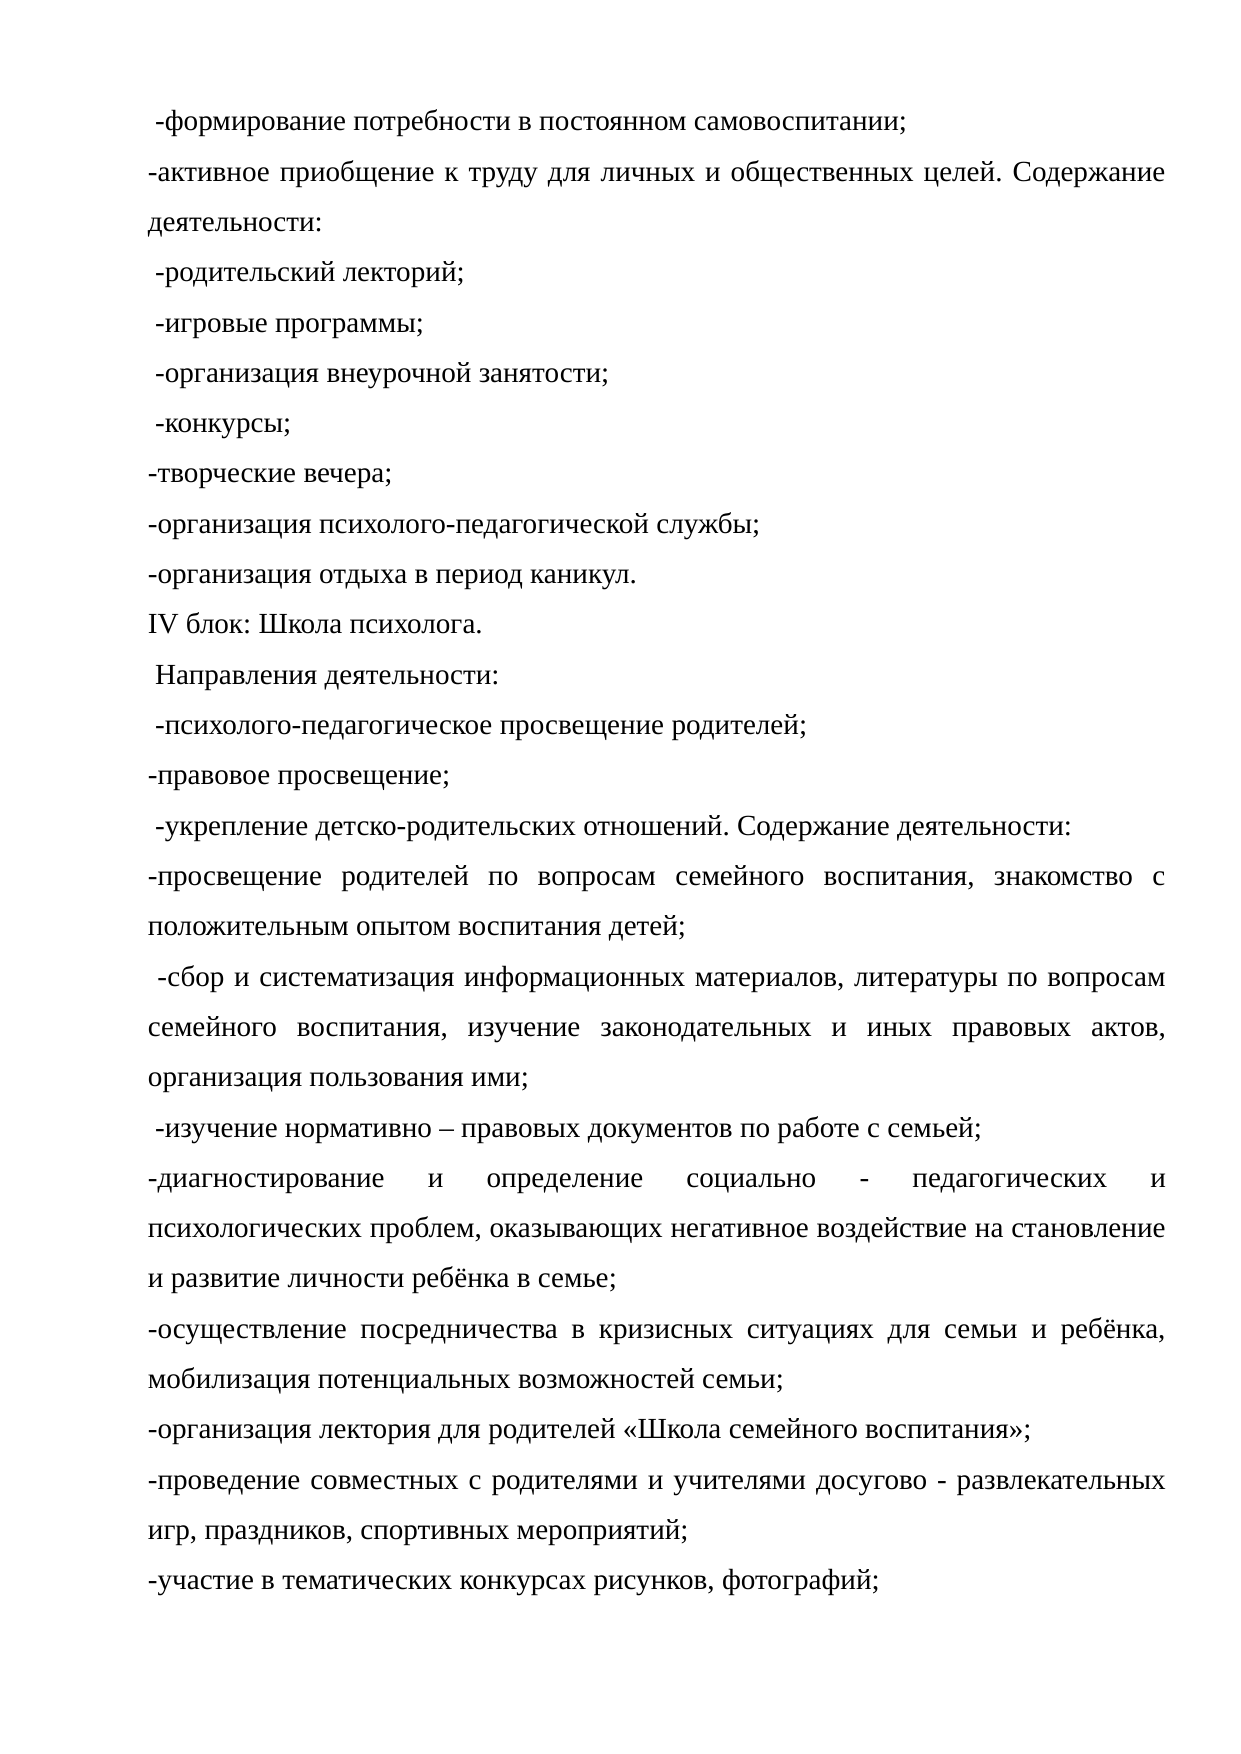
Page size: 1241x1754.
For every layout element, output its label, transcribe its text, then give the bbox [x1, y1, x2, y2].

text -родительский лекторий; [148, 254, 1167, 288]
text -диагностирование и определение социально - педагогических и психологических проблем, оказывающих негативное воздействие на становление и развитие личности ребёнка в семье; [148, 1160, 1167, 1294]
text -организация отдыха в период каникул. [148, 556, 1167, 590]
text -укрепление детско-родительских отношений. Содержание деятельности: [148, 808, 1167, 841]
text -организация внеурочной занятости; [148, 355, 1167, 388]
text -конкурсы; [148, 405, 1167, 439]
text -творческие вечера; [148, 456, 1167, 489]
text -просвещение родителей по вопросам семейного воспитания, знакомство с положительным опытом воспитания детей; [148, 858, 1167, 942]
text -изучение нормативно – правовых документов по работе с семьей; [148, 1110, 1167, 1143]
text -осуществление посредничества в кризисных ситуациях для семьи и ребёнка, мобилизация потенциальных возможностей семьи; [148, 1311, 1167, 1395]
text -формирование потребности в постоянном самовоспитании; [148, 103, 1167, 137]
text -правовое просвещение; [148, 757, 1167, 791]
text Направления деятельности: [148, 657, 1167, 690]
text -игровые программы; [148, 305, 1167, 338]
text -проведение совместных с родителями и учителями досугово - развлекательных игр, праздников, спортивных мероприятий; [148, 1462, 1167, 1546]
text -активное приобщение к труду для личных и общественных целей. Содержание деятельности: [148, 154, 1167, 238]
text -психолого-педагогическое просвещение родителей; [148, 707, 1167, 741]
text -сбор и систематизация информационных материалов, литературы по вопросам семейного воспитания, изучение законодательных и иных правовых актов, организация пользования ими; [148, 959, 1167, 1093]
text -участие в тематических конкурсах рисунков, фотографий; [148, 1562, 1167, 1596]
text -организация психолого-педагогической службы; [148, 506, 1167, 539]
text IV блок: Школа психолога. [148, 607, 1167, 640]
text -организация лектория для родителей «Школа семейного воспитания»; [148, 1412, 1167, 1445]
